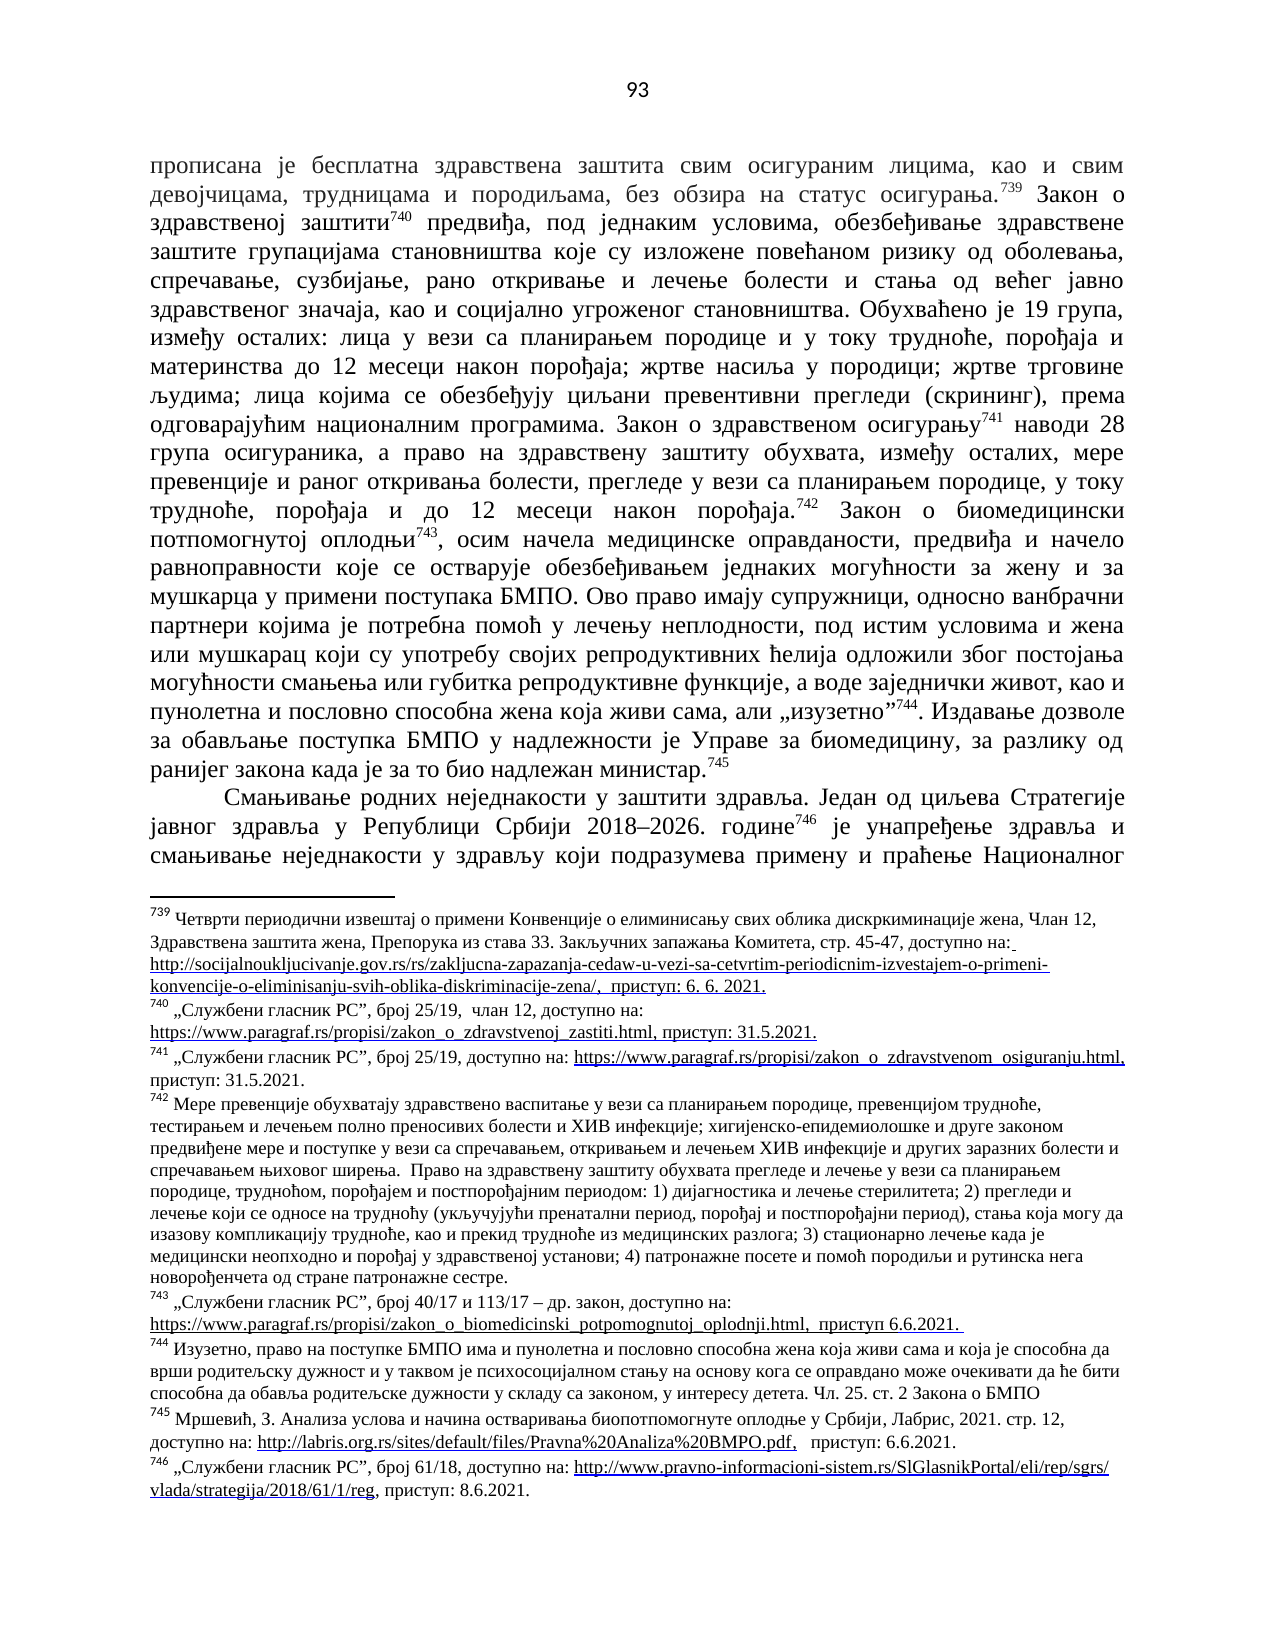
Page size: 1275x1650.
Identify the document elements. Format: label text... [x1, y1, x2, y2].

text Заштита сексуалног и репродуктивног здравља. Питања везана за заштиту сексуалног и репродуктивног здравља разматрана су у многим законским и стратешким документима. Законом о здравственој заштити и Законом о здравственом осигурању прописана је бесплатна здравствена заштита свим осигураним лицима, као и свим девојчицама, трудницама и породиљама, без обзира на статус осигурања. Закон о здравственој заштити предвиђа, под једнаким условима, обезбеђивање здравствене заштите групацијама становништва које су изложене повећаном ризику од оболевања, спречавање, сузбијање, рано откривање и лечење болести и стања од већег јавно здравственог значаја, као и социјално угроженог становништва. Обухваћено је 19 група, између осталих: лица у вези са планирањем породице и у току трудноће, порођаја и материнства до 12 месеци након порођаја; жртве насиља у породици; жртве трговине људима; лица којима се обезбеђују циљани превентивни прегледи (скрининг), према одговарајућим националним програмима. Закон о здравственом осигурању наводи 28 група осигураника, а право на здравствену заштиту обухвата, између осталих, мере превенције и раног откривања болести, прегледе у вези са планирањем породице, у току трудноће, порођаја и до 12 месеци након порођаја. Закон о биомедицински потпомогнутој оплодњи, осим начела медицинске оправданости, предвиђа и начело равноправности које се остварује обезбеђивањем једнаких могућности за жену и за мушкарца у примени поступака БМПО. Ово право имају супружници, односно ванбрачни партнери којима је потребна помоћ у лечењу неплодности, под истим условима и жена или мушкарац који су употребу својих репродуктивних ћелија одложили због постојања могућности смањења или губитка репродуктивне функције, а воде заједнички живот, као и пунолетна и пословно способна жена која живи сама, али „изузетно”. Издавање дозволе за обављање поступка БМПО у надлежности је Управе за биомедицину, за разлику од ранијег закона када је за то био надлежан министар. [150, 150, 1125, 782]
